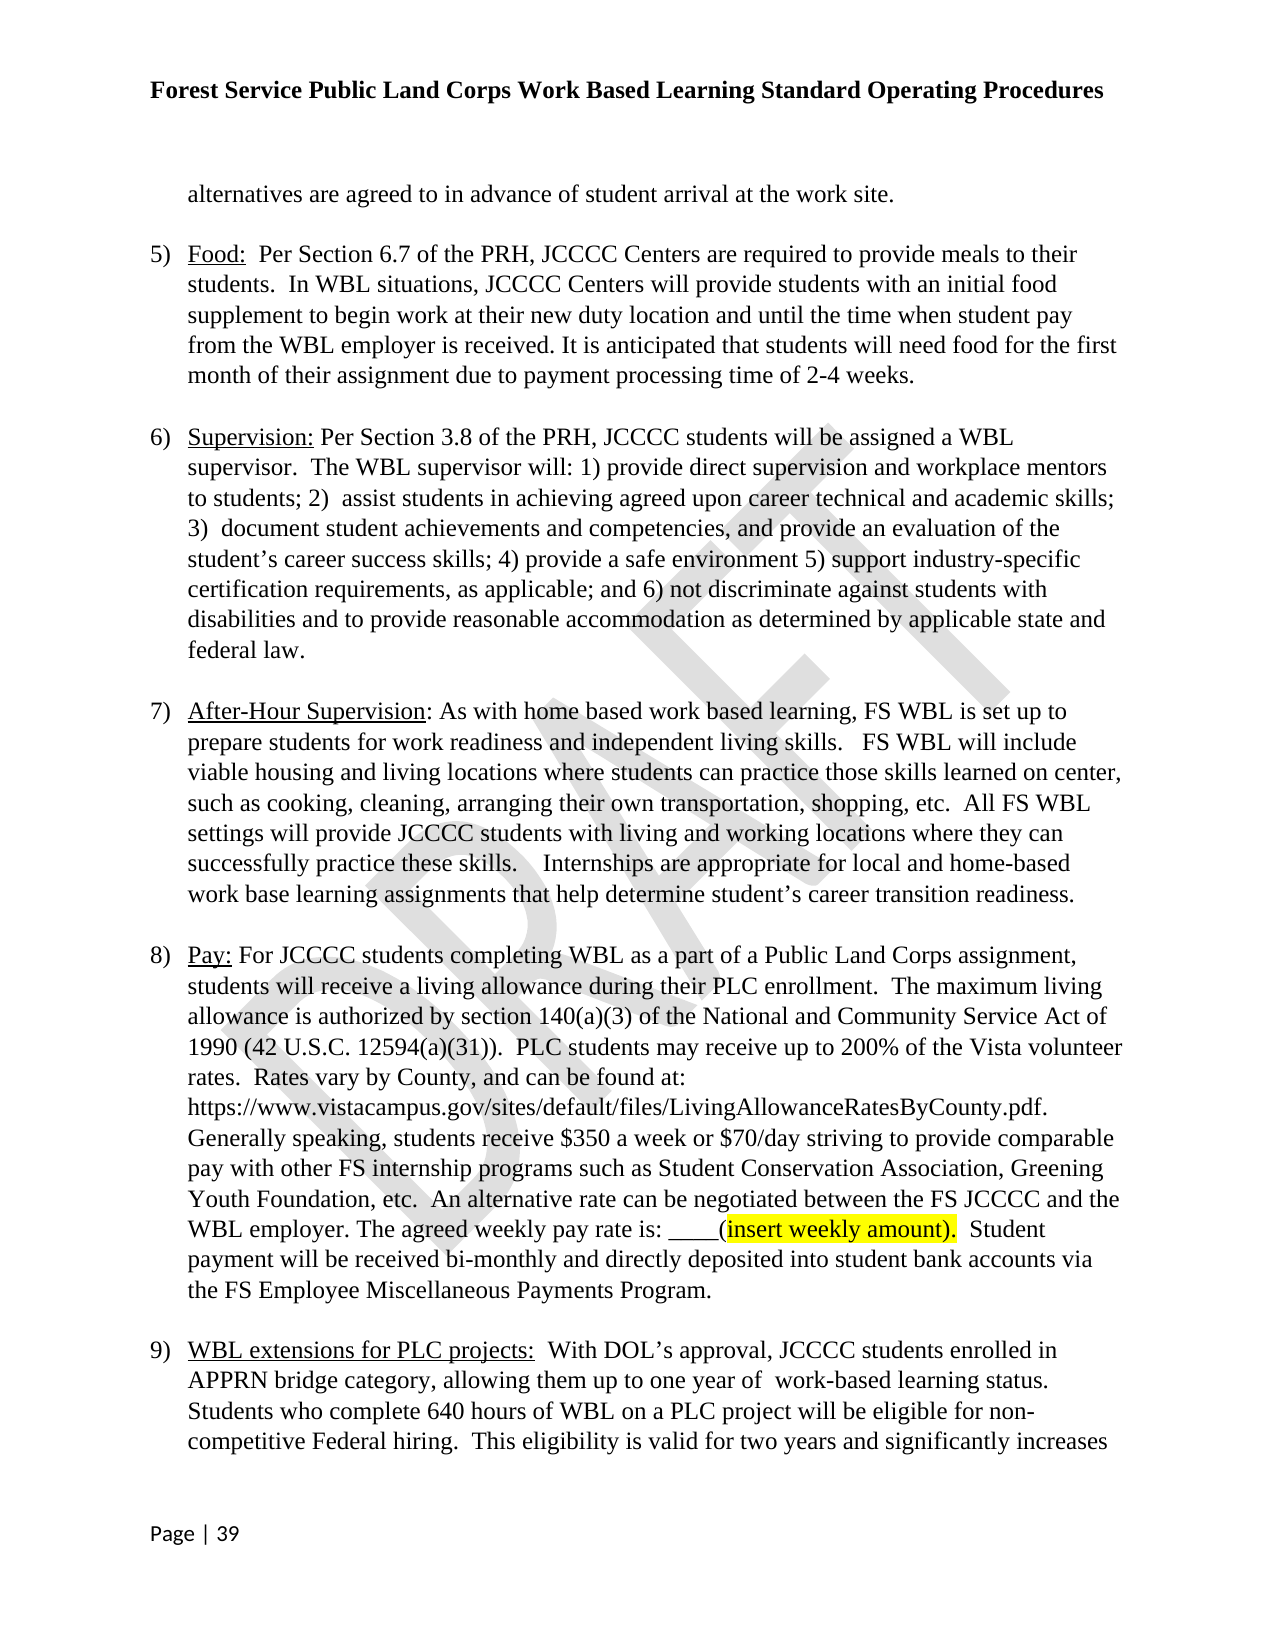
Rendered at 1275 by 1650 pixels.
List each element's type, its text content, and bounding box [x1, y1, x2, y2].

list Pay: For JCCCC students completing WBL as a part of a Public Land Corps assignment, students will receive a living allowance during their PLC enrollment. The maximum living allowance is authorized by section 140(a)(3) of the National and Community Service Act of 1990 (42 U.S.C. 12594(a)(31)). PLC students may receive up to 200% of the Vista volunteer rates. Rates vary by County, and can be found at: https://www.vistacampus.gov/sites/default/files/LivingAllowanceRatesByCounty.pdf. Generally speaking, students receive $350 a week or $70/day striving to provide comparable pay with other FS internship programs such as Student Conservation Association, Greening Youth Foundation, etc. An alternative rate can be negotiated between the FS JCCCC and the WBL employer. The agreed weekly pay rate is: ____(insert weekly amount). Student payment will be received bi-monthly and directly deposited into student bank accounts via the FS Employee Miscellaneous Payments Program. [150, 940, 1125, 1333]
list Supervision: Per Section 3.8 of the PRH, JCCCC students will be assigned a WBL supervisor. The WBL supervisor will: 1) provide direct supervision and workplace mentors to students; 2) assist students in achieving agreed upon career technical and academic skills; 3) document student achievements and competencies, and provide an evaluation of the student’s career success skills; 4) provide a safe environment 5) support industry-specific certification requirements, as applicable; and 6) not discriminate against students with disabilities and to provide reasonable accommodation as determined by applicable state and federal law. [150, 422, 1125, 664]
list Food: Per Section 6.7 of the PRH, JCCCC Centers are required to provide meals to their students. In WBL situations, JCCCC Centers will provide students with an initial food supplement to begin work at their new duty location and until the time when student pay from the WBL employer is received. It is anticipated that students will need food for the first month of their assignment due to payment processing time of 2-4 weeks. [150, 239, 1125, 389]
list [150, 179, 1125, 237]
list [150, 1335, 1125, 1455]
list After-Hour Supervision: As with home based work based learning, FS WBL is set up to prepare students for work readiness and independent living skills. FS WBL will include viable housing and living locations where students can practice those skills learned on center, such as cooking, cleaning, arranging their own transportation, shopping, etc. All FS WBL settings will provide JCCCC students with living and working locations where they can successfully practice these skills. Internships are appropriate for local and home-based work base learning assignments that help determine student’s career transition readiness. [150, 696, 1125, 908]
